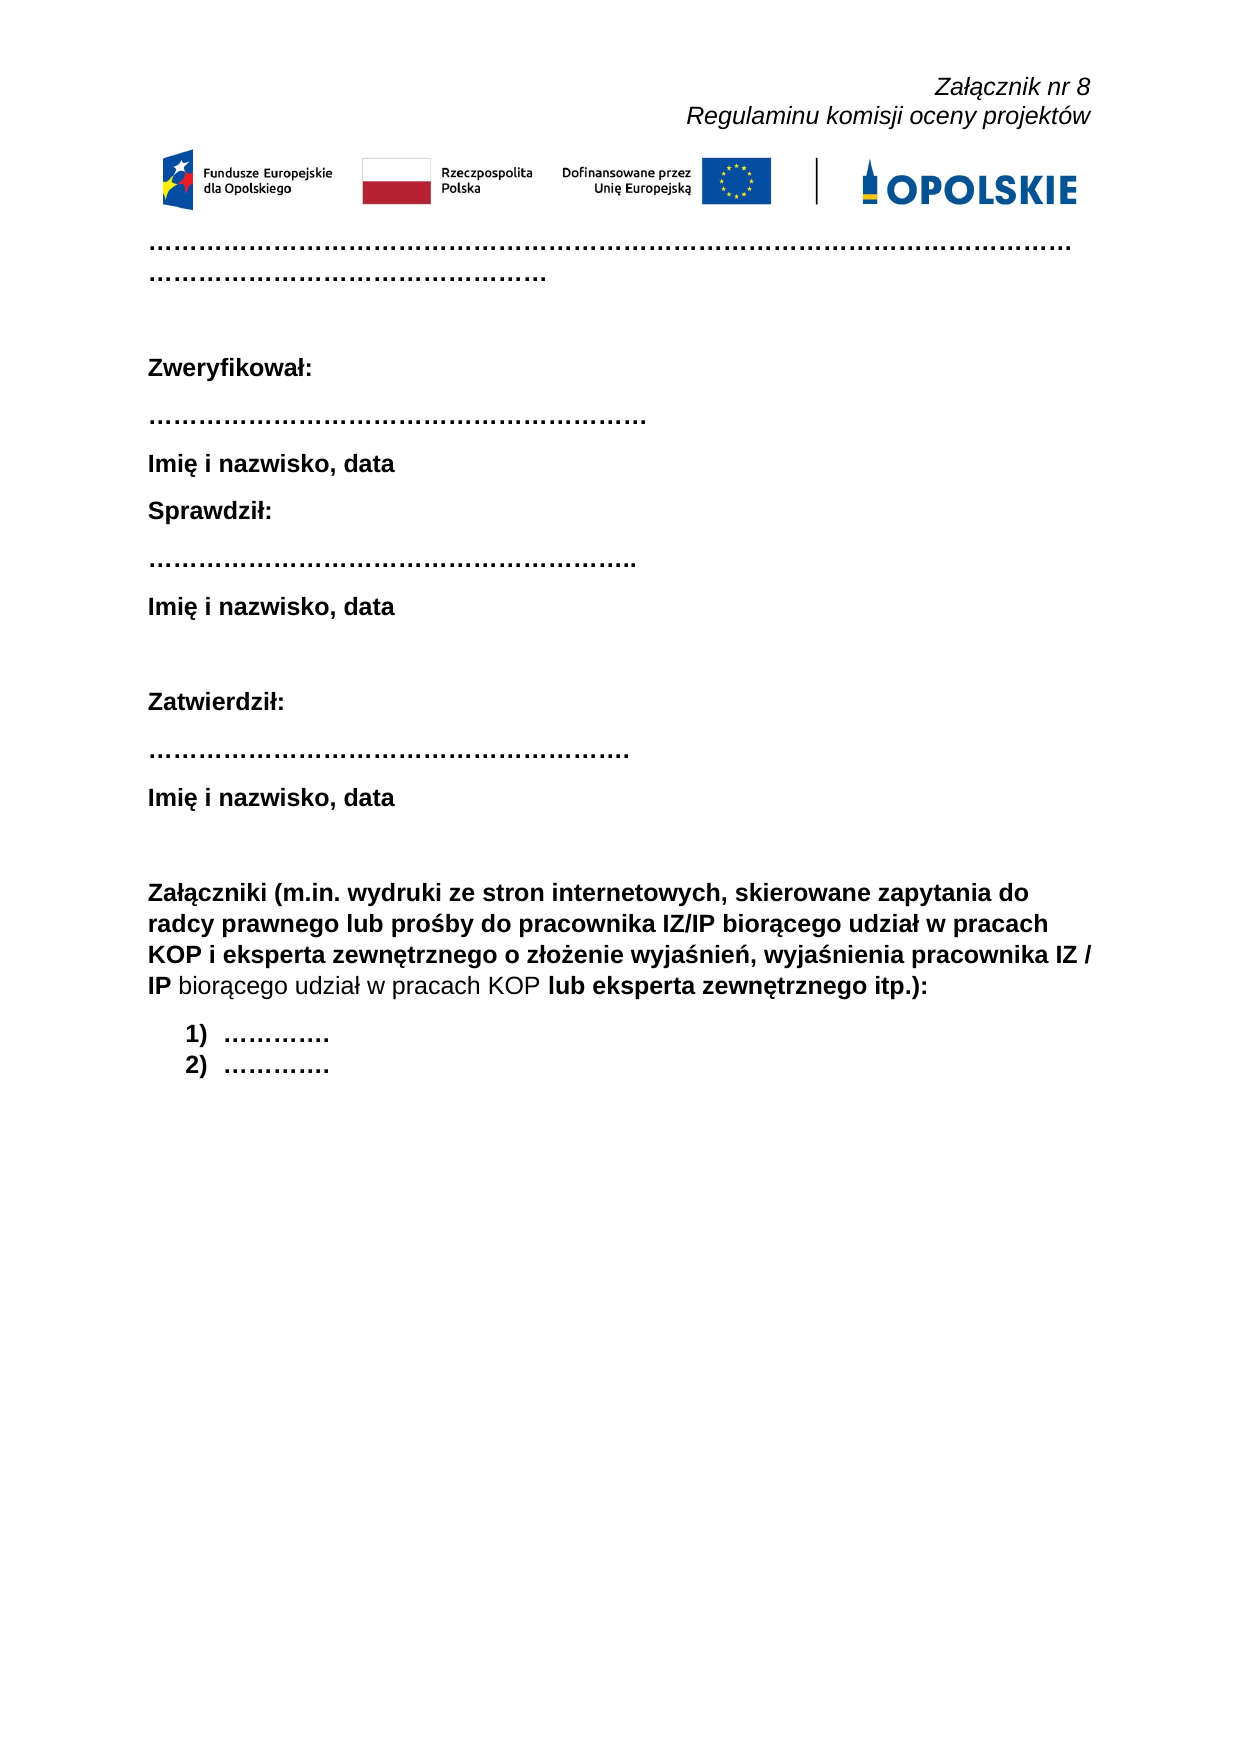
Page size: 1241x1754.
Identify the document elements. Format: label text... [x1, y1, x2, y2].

text Imię i nazwisko, data [148, 782, 1093, 811]
list …………. [185, 1050, 1093, 1078]
text …………………………………………………………………………………………………………………………………………… [148, 227, 1093, 286]
list …………. [185, 1019, 1093, 1047]
text …………………………………………………. [148, 735, 1093, 763]
text …………………………………………………… [148, 401, 1093, 429]
text Zatwierdził: [148, 687, 1093, 716]
text ………………………………………………….. [148, 544, 1093, 573]
text Imię i nazwisko, data [148, 448, 1093, 477]
text Sprawdził: [148, 496, 1093, 525]
text Zweryfikował: [148, 353, 1093, 382]
text Załączniki (m.in. wydruki ze stron internetowych, skierowane zapytania do radcy prawnego lub prośby do pracownika IZ/IP biorącego udział w pracach KOP i eksperta zewnętrznego o złożenie wyjaśnień, wyjaśnienia pracownika IZ / IP biorącego udział w pracach KOP lub eksperta zewnętrznego itp.): [148, 878, 1093, 1000]
picture [147, 130, 1093, 227]
text Imię i nazwisko, data [148, 592, 1093, 620]
